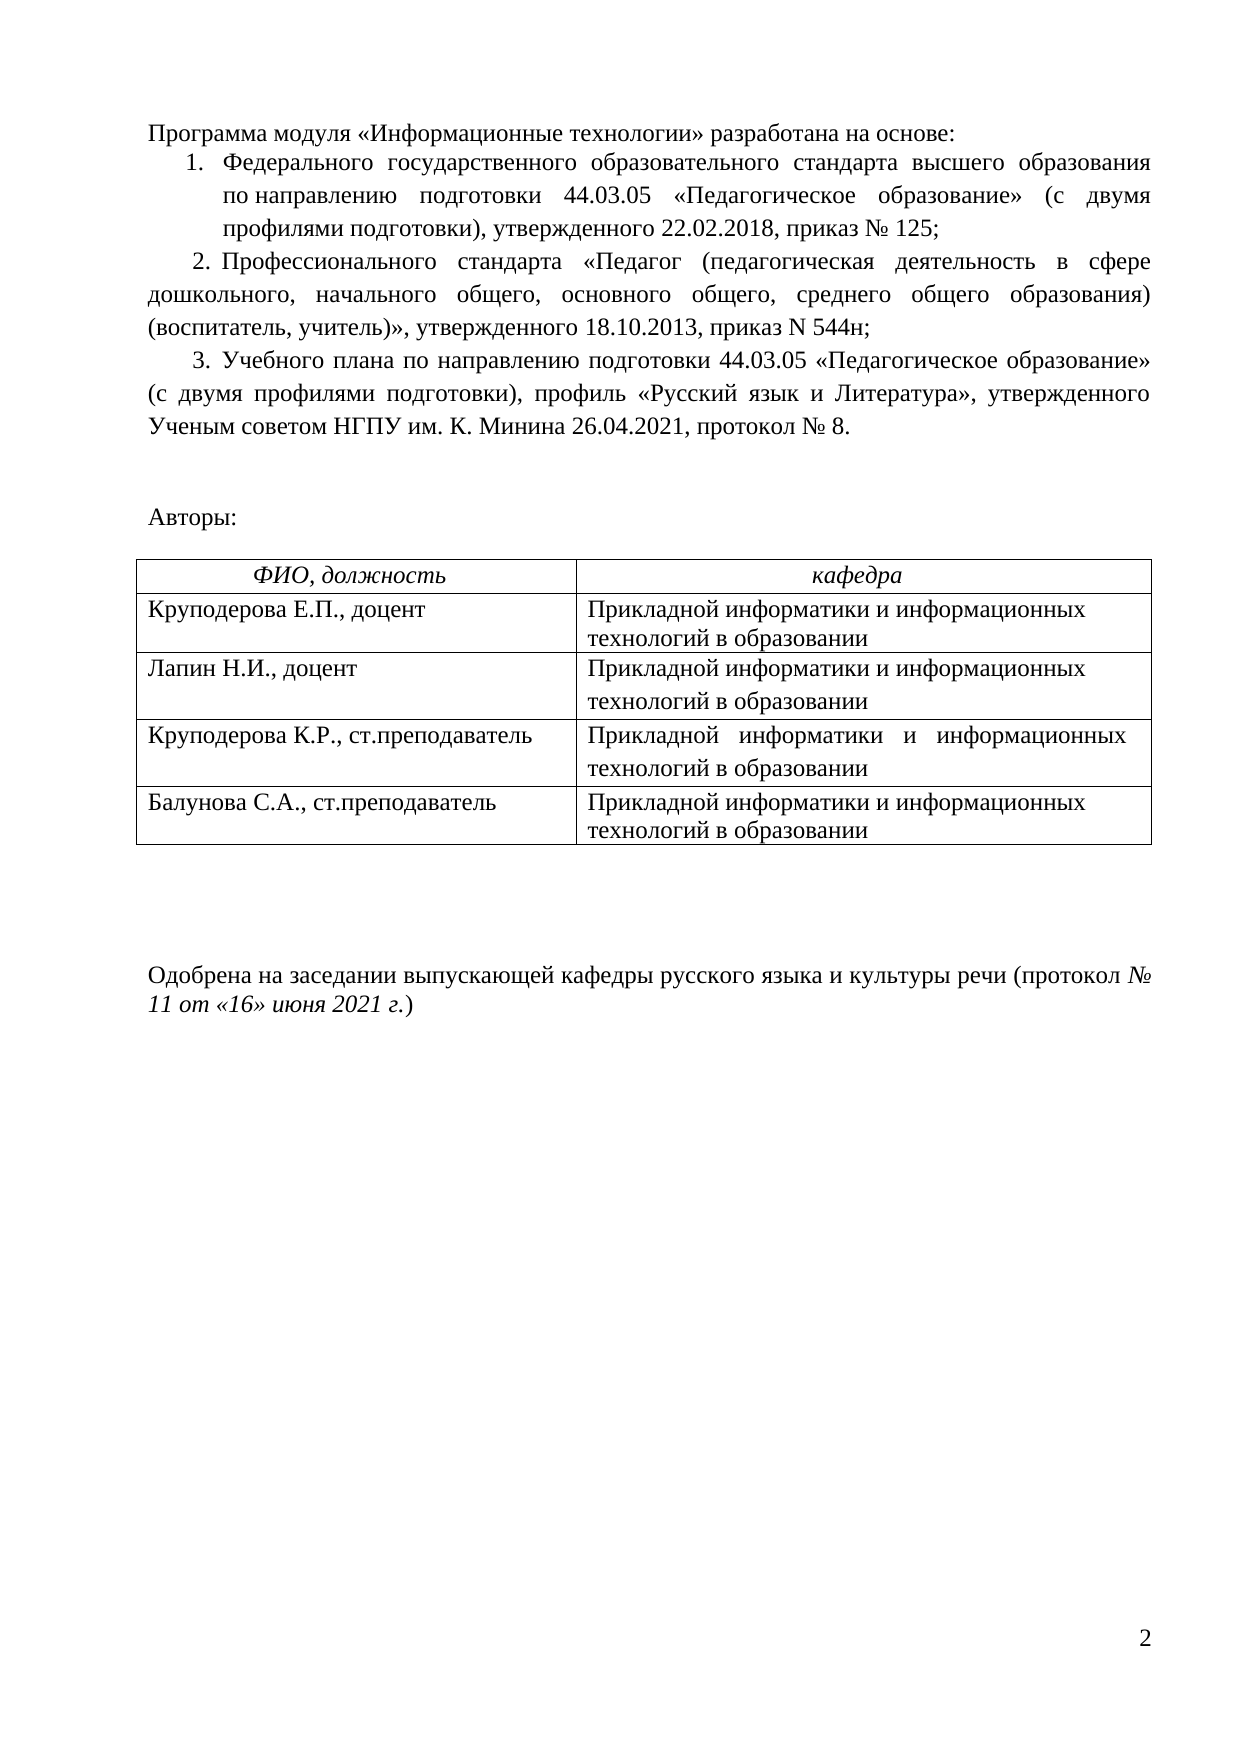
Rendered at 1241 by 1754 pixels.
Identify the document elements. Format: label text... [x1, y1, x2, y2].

list Профессионального стандарта «Педагог (педагогическая деятельность в сфере дошкольного, начального общего, основного общего, среднего общего образования) (воспитатель, учитель)», утвержденного 18.10.2013, приказ N 544н; [148, 246, 1152, 341]
table_cell Прикладной информатики и информационных технологий в образовании [577, 594, 1151, 652]
list Учебного плана по направлению подготовки 44.03.05 «Педагогическое образование» (с двумя профилями подготовки), профиль «Русский язык и Литература», утвержденного Ученым советом НГПУ им. К. Минина 26.04.2021, протокол № 8. [148, 345, 1152, 440]
table_cell Балунова С.А., ст.преподаватель [137, 787, 576, 844]
table_cell Прикладной информатики и информационных технологий в образовании [577, 653, 1151, 719]
table_cell Лапин Н.И., доцент [137, 653, 576, 719]
table_cell Прикладной информатики и информационных технологий в образовании [577, 787, 1151, 844]
table_header кафедра [577, 560, 1151, 593]
table_cell Круподерова К.Р., ст.преподаватель [137, 720, 576, 786]
table_header ФИО, должность [137, 560, 576, 593]
text Программа модуля «Информационные технологии» разработана на основе: [148, 118, 1152, 147]
table_cell Круподерова Е.П., доцент [137, 594, 576, 652]
list Федерального государственного образовательного стандарта высшего образования по направлению подготовки 44.03.05 «Педагогическое образование» (с двумя профилями подготовки), утвержденного 22.02.2018, приказ № 125; [185, 147, 1152, 242]
text Авторы: [148, 502, 1152, 530]
table_cell Прикладной информатики и информационных технологий в образовании [577, 720, 1151, 786]
text Одобрена на заседании выпускающей кафедры русского языка и культуры речи (протокол № 11 от «16» июня 2021 г.) [148, 960, 1152, 1018]
